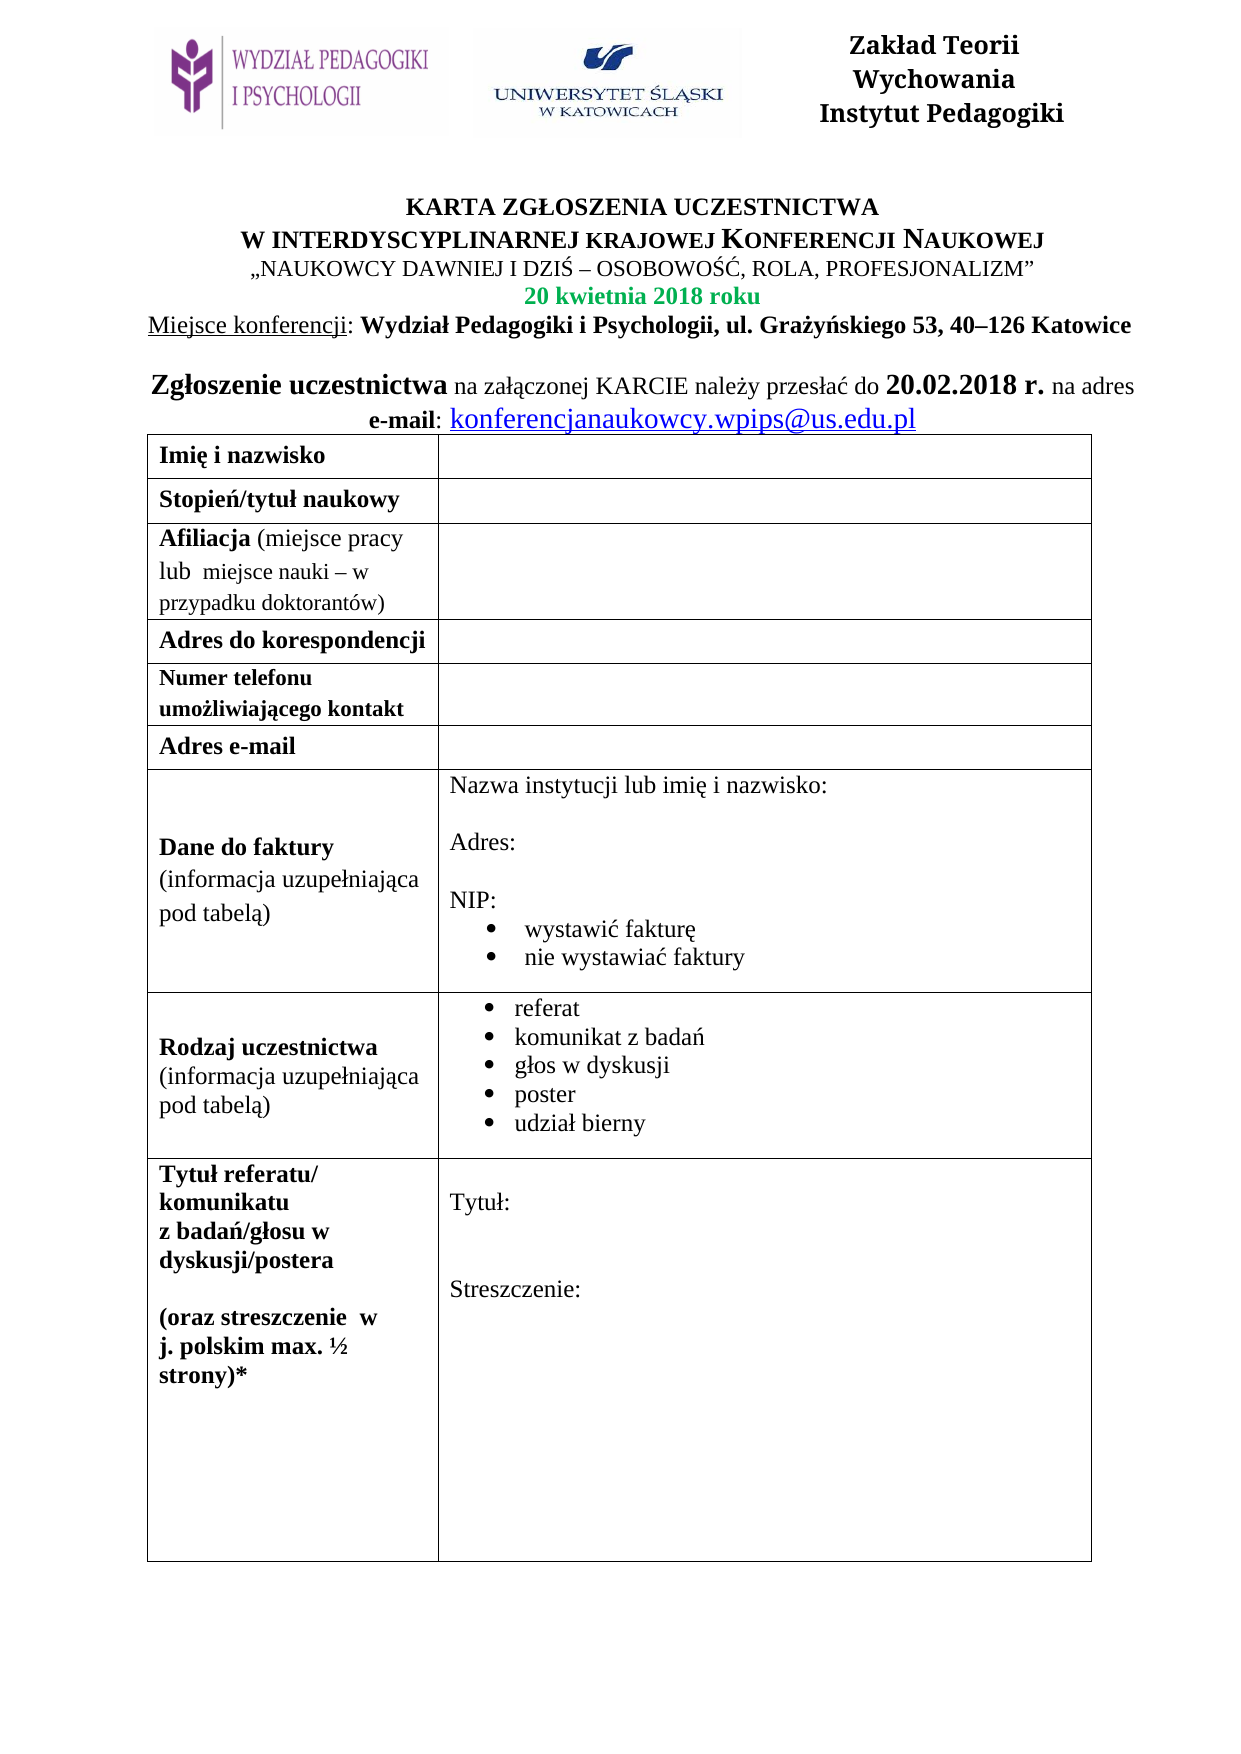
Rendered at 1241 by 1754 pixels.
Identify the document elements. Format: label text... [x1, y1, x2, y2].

table_cell Rodzaj uczestnictwa (informacja uzupełniająca pod tabelą) [148, 993, 438, 1158]
table_cell [439, 524, 1091, 619]
table_cell [439, 479, 1091, 522]
table_cell Numer telefonu umożliwiającego kontakt [148, 664, 438, 725]
table_cell Stopień/tytuł naukowy [148, 479, 438, 522]
table_cell referat komunikat z badań głos w dyskusji poster udział bierny [439, 993, 1091, 1158]
table_header Imię i nazwisko [148, 435, 438, 478]
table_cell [148, 1159, 438, 1561]
table_cell [439, 664, 1091, 725]
table_cell [439, 726, 1091, 769]
text „NAUKOWCY DAWNIEJ I DZIŚ – OSOBOWOŚĆ, ROLA, PROFESJONALIZM” [148, 254, 1137, 281]
picture [473, 28, 743, 138]
text Miejsce konferencji: Wydział Pedagogiki i Psychologii, ul. Grażyńskiego 53, 40–126 Katowice [148, 310, 1137, 338]
text 20 kwietnia 2018 roku [148, 281, 1137, 310]
table_cell Dane do faktury (informacja uzupełniająca pod tabelą) [148, 770, 438, 992]
table_cell Adres e-mail [148, 726, 438, 769]
text W INTERDYSCYPLINARNEJ KRAJOWEJ Konferencji Naukowej [148, 221, 1137, 254]
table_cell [439, 1159, 1091, 1561]
table_cell Afiliacja (miejsce pracy lub miejsce nauki – w przypadku doktorantów) [148, 524, 438, 619]
picture [154, 27, 450, 136]
text Zgłoszenie uczestnictwa na załączonej KARCIE należy przesłać do 20.02.2018 r. na adres e-mail: konferencjanaukowcy.wpips@us.edu.pl [148, 367, 1137, 434]
table_cell [439, 620, 1091, 663]
table_cell Nazwa instytucji lub imię i nazwisko: Adres: NIP: wystawić fakturę nie wystawiać faktury [439, 770, 1091, 992]
table_cell Adres do korespondencji [148, 620, 438, 663]
table_header [439, 435, 1091, 478]
text KARTA ZGŁOSZENIA UCZESTNICTWA [148, 192, 1137, 221]
